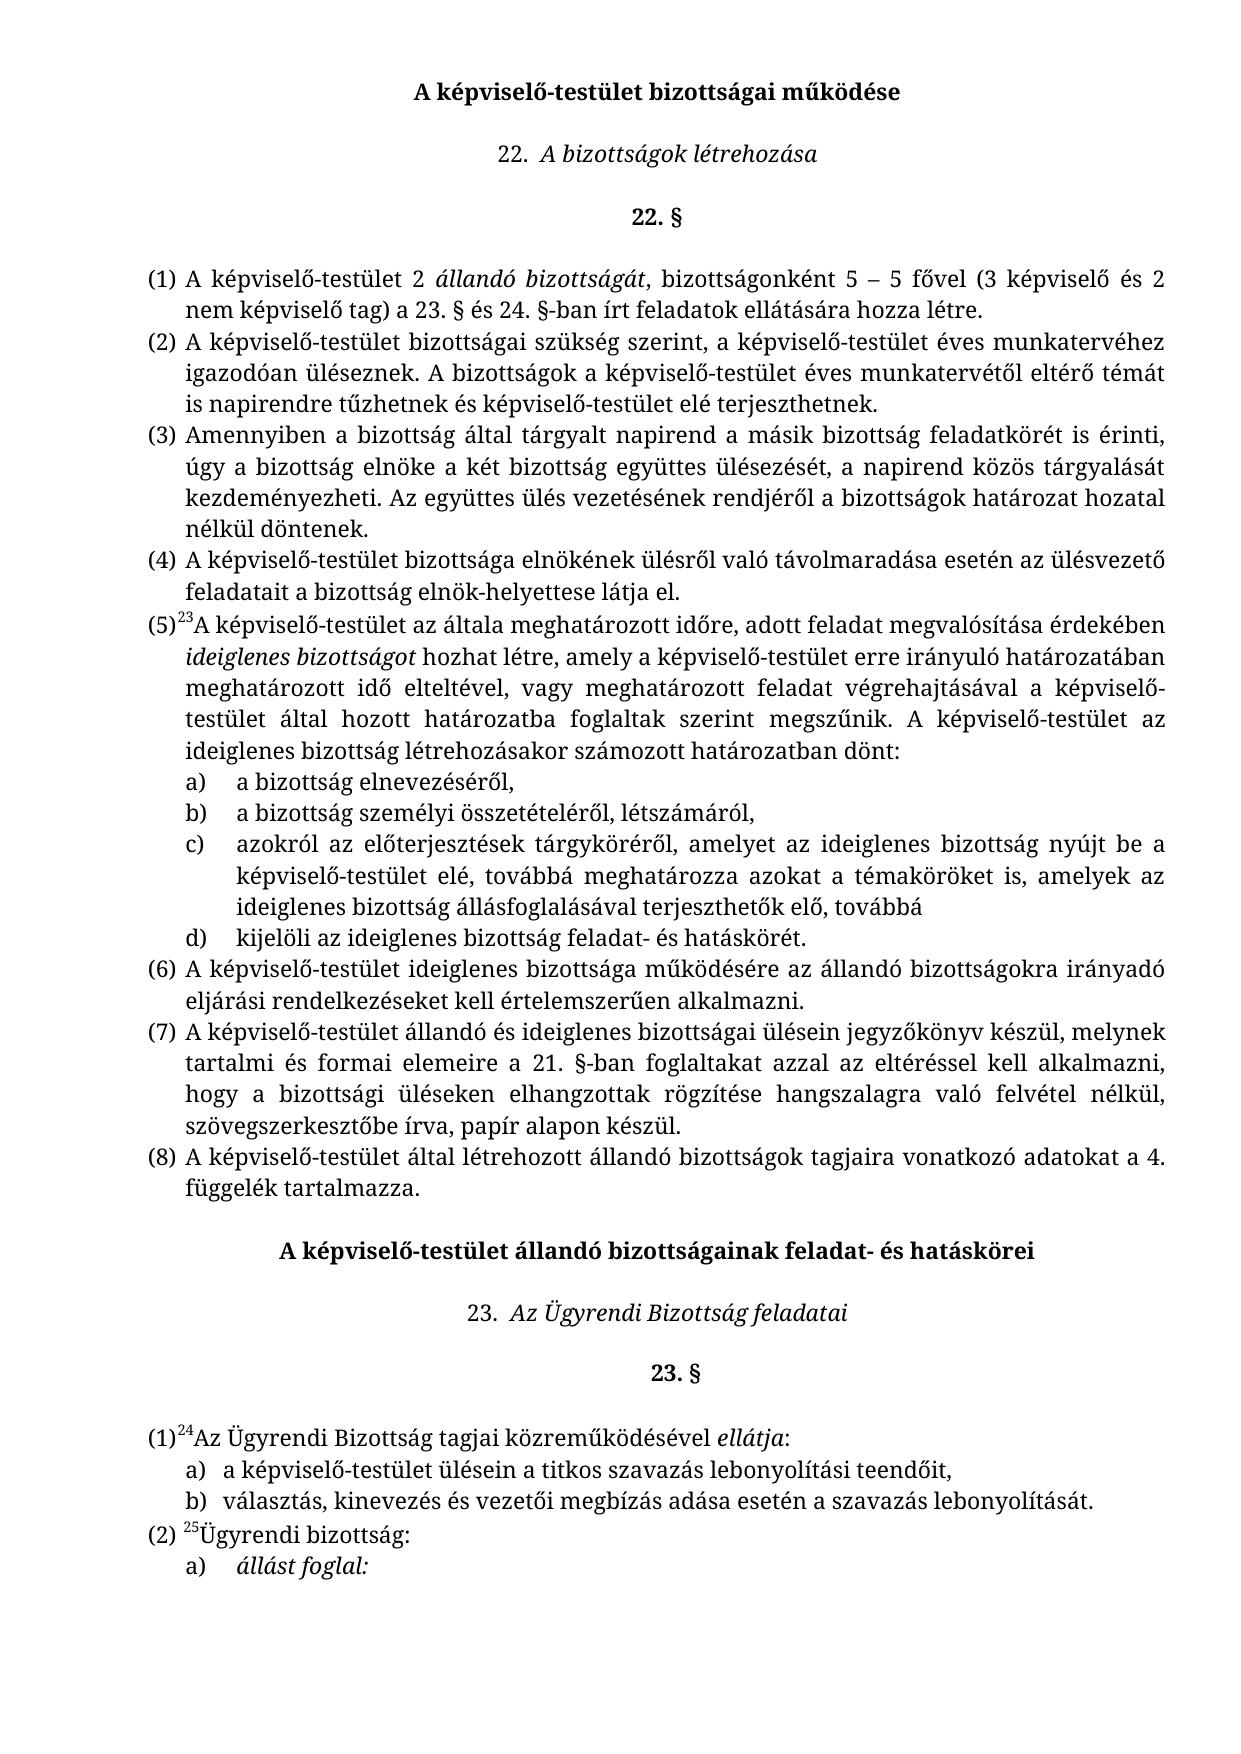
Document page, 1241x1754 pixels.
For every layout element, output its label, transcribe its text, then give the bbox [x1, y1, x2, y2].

text A képviselő-testület állandó bizottságainak feladat- és hatáskörei [148, 1235, 1167, 1266]
list a képviselő-testület ülésein a titkos szavazás lebonyolítási teendőit, [185, 1454, 1167, 1485]
text 22. § [148, 201, 1167, 232]
list A képviselő-testület állandó és ideiglenes bizottságai ülésein jegyzőkönyv készül, melynek tartalmi és formai elemeire a 21. §-ban foglaltakat azzal az eltéréssel kell alkalmazni, hogy a bizottsági üléseken elhangzottak rögzítése hangszalagra való felvétel nélkül, szövegszerkesztőbe írva, papír alapon készül. [148, 1016, 1167, 1141]
list A képviselő-testület az általa meghatározott időre, adott feladat megvalósítása érdekében ideiglenes bizottságot hozhat létre, amely a képviselő-testület erre irányuló határozatában meghatározott idő elteltével, vagy meghatározott feladat végrehajtásával a képviselő-testület által hozott határozatba foglaltak szerint megszűnik. A képviselő-testület az ideiglenes bizottság létrehozásakor számozott határozatban dönt: [148, 607, 1167, 766]
list Az Ügyrendi Bizottság tagjai közreműködésével ellátja: [148, 1420, 1167, 1454]
text 22. A bizottságok létrehozása [148, 138, 1167, 169]
list A képviselő-testület ideiglenes bizottsága működésére az állandó bizottságokra irányadó eljárási rendelkezéseket kell értelemszerűen alkalmazni. [148, 953, 1167, 1016]
list azokról az előterjesztések tárgyköréről, amelyet az ideiglenes bizottság nyújt be a képviselő-testület elé, továbbá meghatározza azokat a témaköröket is, amelyek az ideiglenes bizottság állásfoglalásával terjeszthetők elő, továbbá [185, 828, 1167, 922]
list A képviselő-testület 2 állandó bizottságát, bizottságonként 5 – 5 fővel (3 képviselő és 2 nem képviselő tag) a 23. § és 24. §-ban írt feladatok ellátására hozza létre. [148, 263, 1167, 326]
list Ügyrendi bizottság: [148, 1516, 1167, 1550]
text A képviselő-testület bizottságai működése [148, 76, 1167, 107]
list Amennyiben a bizottság által tárgyalt napirend a másik bizottság feladatkörét is érinti, úgy a bizottság elnöke a két bizottság együttes ülésezését, a napirend közös tárgyalását kezdeményezheti. Az együttes ülés vezetésének rendjéről a bizottságok határozat hozatal nélkül döntenek. [148, 419, 1167, 544]
list A képviselő-testület bizottsága elnökének ülésről való távolmaradása esetén az ülésvezető feladatait a bizottság elnök-helyettese látja el. [148, 544, 1167, 607]
list a bizottság személyi összetételéről, létszámáról, [185, 797, 1167, 828]
list állást foglal: [185, 1550, 1167, 1582]
text 23. Az Ügyrendi Bizottság feladatai [148, 1297, 1167, 1328]
list a bizottság elnevezéséről, [185, 766, 1167, 797]
list A képviselő-testület bizottságai szükség szerint, a képviselő-testület éves munkatervéhez igazodóan üléseznek. A bizottságok a képviselő-testület éves munkatervétől eltérő témát is napirendre tűzhetnek és képviselő-testület elé terjeszthetnek. [148, 326, 1167, 419]
list választás, kinevezés és vezetői megbízás adása esetén a szavazás lebonyolítását. [185, 1485, 1167, 1516]
list A képviselő-testület által létrehozott állandó bizottságok tagjaira vonatkozó adatokat a 4. függelék tartalmazza. [148, 1141, 1167, 1203]
list § [185, 1357, 1167, 1388]
list kijelöli az ideiglenes bizottság feladat- és hatáskörét. [185, 922, 1167, 953]
